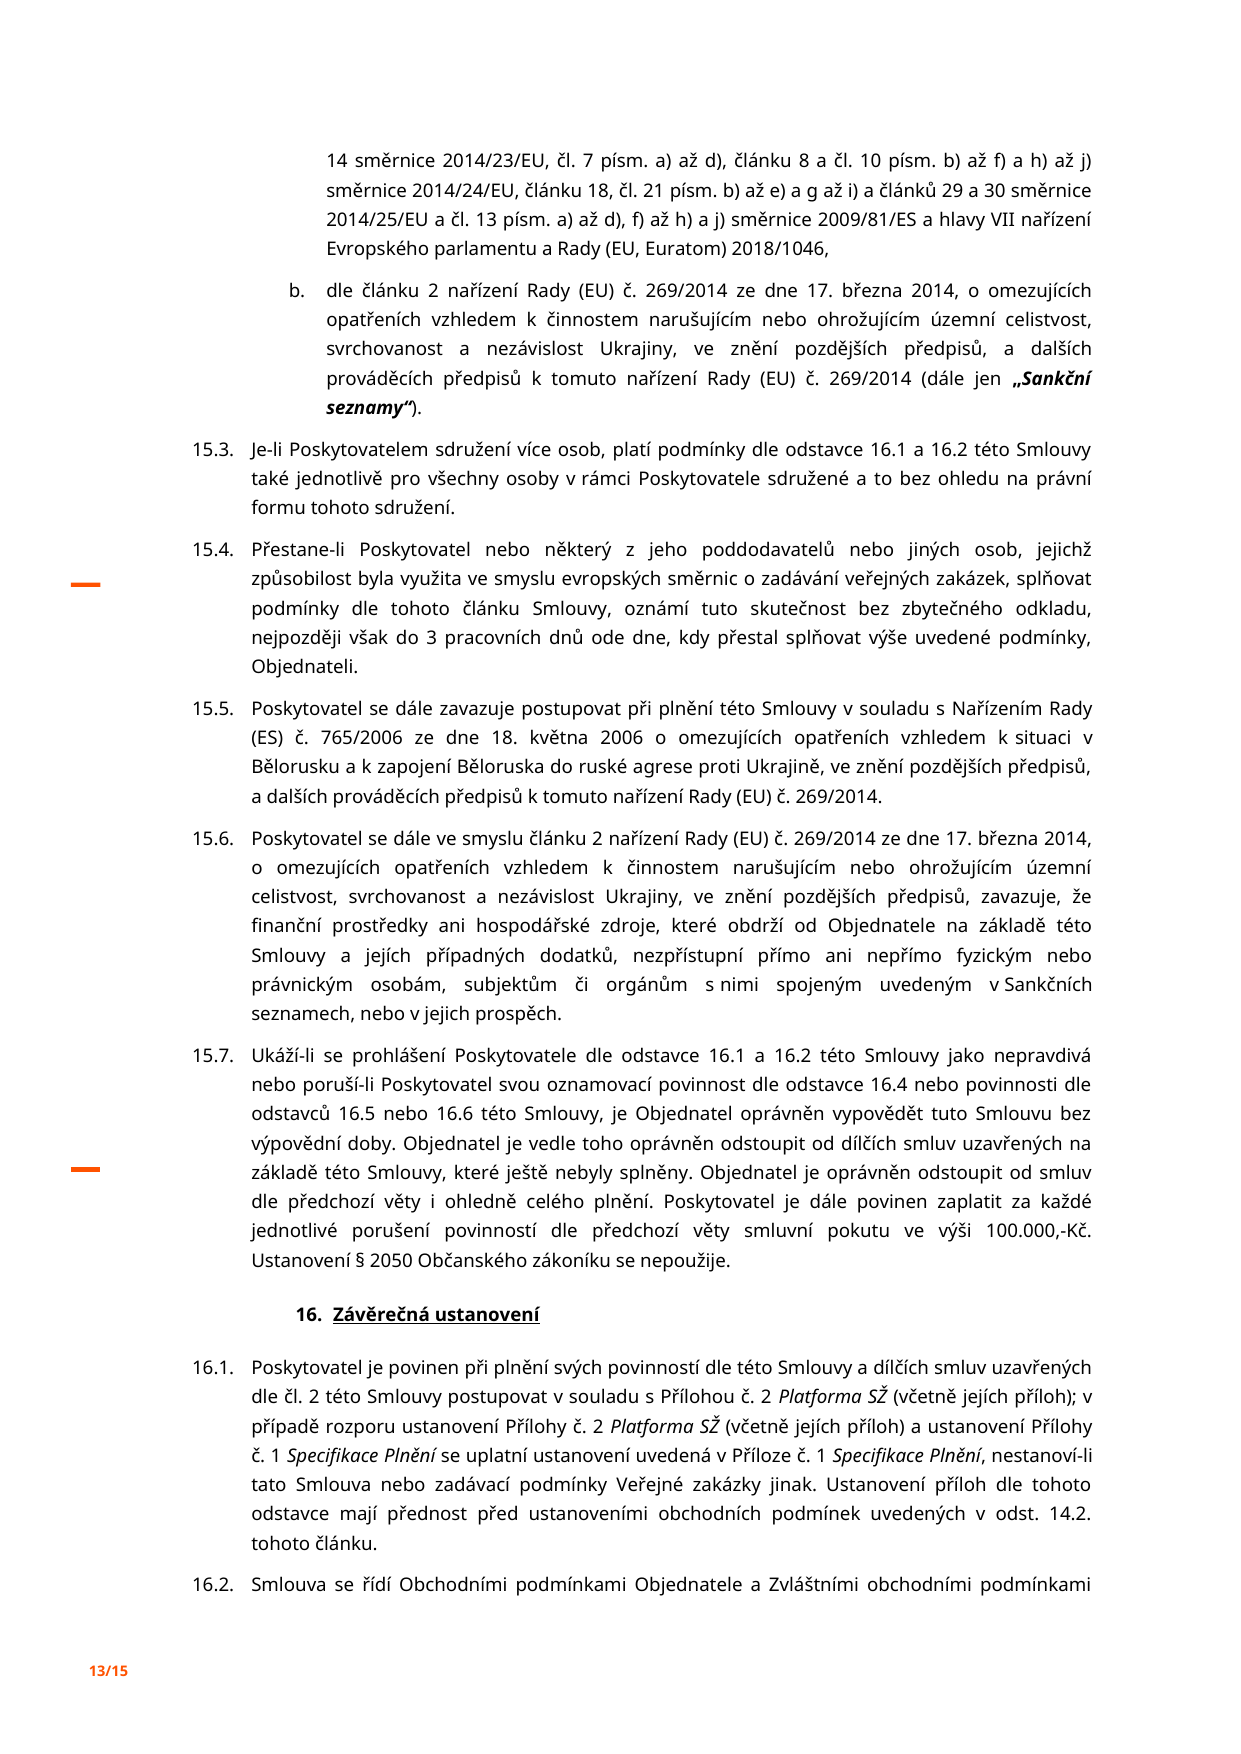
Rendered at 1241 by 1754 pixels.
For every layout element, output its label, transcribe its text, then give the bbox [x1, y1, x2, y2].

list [288, 148, 1093, 261]
list Poskytovatel je povinen při plnění svých povinností dle této Smlouvy a dílčích smluv uzavřených dle čl. 2 této Smlouvy postupovat v souladu s Přílohou č. 2 Platforma SŽ (včetně jejích příloh); v případě rozporu ustanovení Přílohy č. 2 Platforma SŽ (včetně jejích příloh) a ustanovení Přílohy č. 1 Specifikace Plnění se uplatní ustanovení uvedená v Příloze č. 1 Specifikace Plnění, nestanoví-li tato Smlouva nebo zadávací podmínky Veřejné zakázky jinak. Ustanovení příloh dle tohoto odstavce mají přednost před ustanoveními obchodních podmínek uvedených v odst. 14.2. tohoto článku. [192, 1354, 1093, 1556]
list dle článku 2 nařízení Rady (EU) č. 269/2014 ze dne 17. března 2014, o omezujících opatřeních vzhledem k činnostem narušujícím nebo ohrožujícím územní celistvost, svrchovanost a nezávislost Ukrajiny, ve znění pozdějších předpisů, a dalších prováděcích předpisů k tomuto nařízení Rady (EU) č. 269/2014 (dále jen „Sankční seznamy“). [288, 277, 1093, 420]
subtitle Závěrečná ustanovení [295, 1301, 1093, 1327]
list Přestane-li Poskytovatel nebo některý z jeho poddodavatelů nebo jiných osob, jejichž způsobilost byla využita ve smyslu evropských směrnic o zadávání veřejných zakázek, splňovat podmínky dle tohoto článku Smlouvy, oznámí tuto skutečnost bez zbytečného odkladu, nejpozději však do 3 pracovních dnů ode dne, kdy přestal splňovat výše uvedené podmínky, Objednateli. [192, 536, 1093, 679]
list Poskytovatel se dále ve smyslu článku 2 nařízení Rady (EU) č. 269/2014 ze dne 17. března 2014, o omezujících opatřeních vzhledem k činnostem narušujícím nebo ohrožujícím územní celistvost, svrchovanost a nezávislost Ukrajiny, ve znění pozdějších předpisů, zavazuje, že finanční prostředky ani hospodářské zdroje, které obdrží od Objednatele na základě této Smlouvy a jejích případných dodatků, nezpřístupní přímo ani nepřímo fyzickým nebo právnickým osobám, subjektům či orgánům s nimi spojeným uvedeným v Sankčních seznamech, nebo v jejich prospěch. [192, 825, 1093, 1026]
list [192, 1572, 1093, 1597]
list Poskytovatel se dále zavazuje postupovat při plnění této Smlouvy v souladu s Nařízením Rady (ES) č. 765/2006 ze dne 18. května 2006 o omezujících opatřeních vzhledem k situaci v Bělorusku a k zapojení Běloruska do ruské agrese proti Ukrajině, ve znění pozdějších předpisů, a dalších prováděcích předpisů k tomuto nařízení Rady (EU) č. 269/2014. [192, 695, 1093, 808]
list Ukáží-li se prohlášení Poskytovatele dle odstavce 16.1 a 16.2 této Smlouvy jako nepravdivá nebo poruší-li Poskytovatel svou oznamovací povinnost dle odstavce 16.4 nebo povinnosti dle odstavců 16.5 nebo 16.6 této Smlouvy, je Objednatel oprávněn vypovědět tuto Smlouvu bez výpovědní doby. Objednatel je vedle toho oprávněn odstoupit od dílčích smluv uzavřených na základě této Smlouvy, které ještě nebyly splněny. Objednatel je oprávněn odstoupit od smluv dle předchozí věty i ohledně celého plnění. Poskytovatel je dále povinen zaplatit za každé jednotlivé porušení povinností dle předchozí věty smluvní pokutu ve výši 100.000,-Kč. Ustanovení § 2050 Občanského zákoníku se nepoužije. [192, 1042, 1093, 1273]
list Je-li Poskytovatelem sdružení více osob, platí podmínky dle odstavce 16.1 a 16.2 této Smlouvy také jednotlivě pro všechny osoby v rámci Poskytovatele sdružené a to bez ohledu na právní formu tohoto sdružení. [192, 436, 1093, 520]
